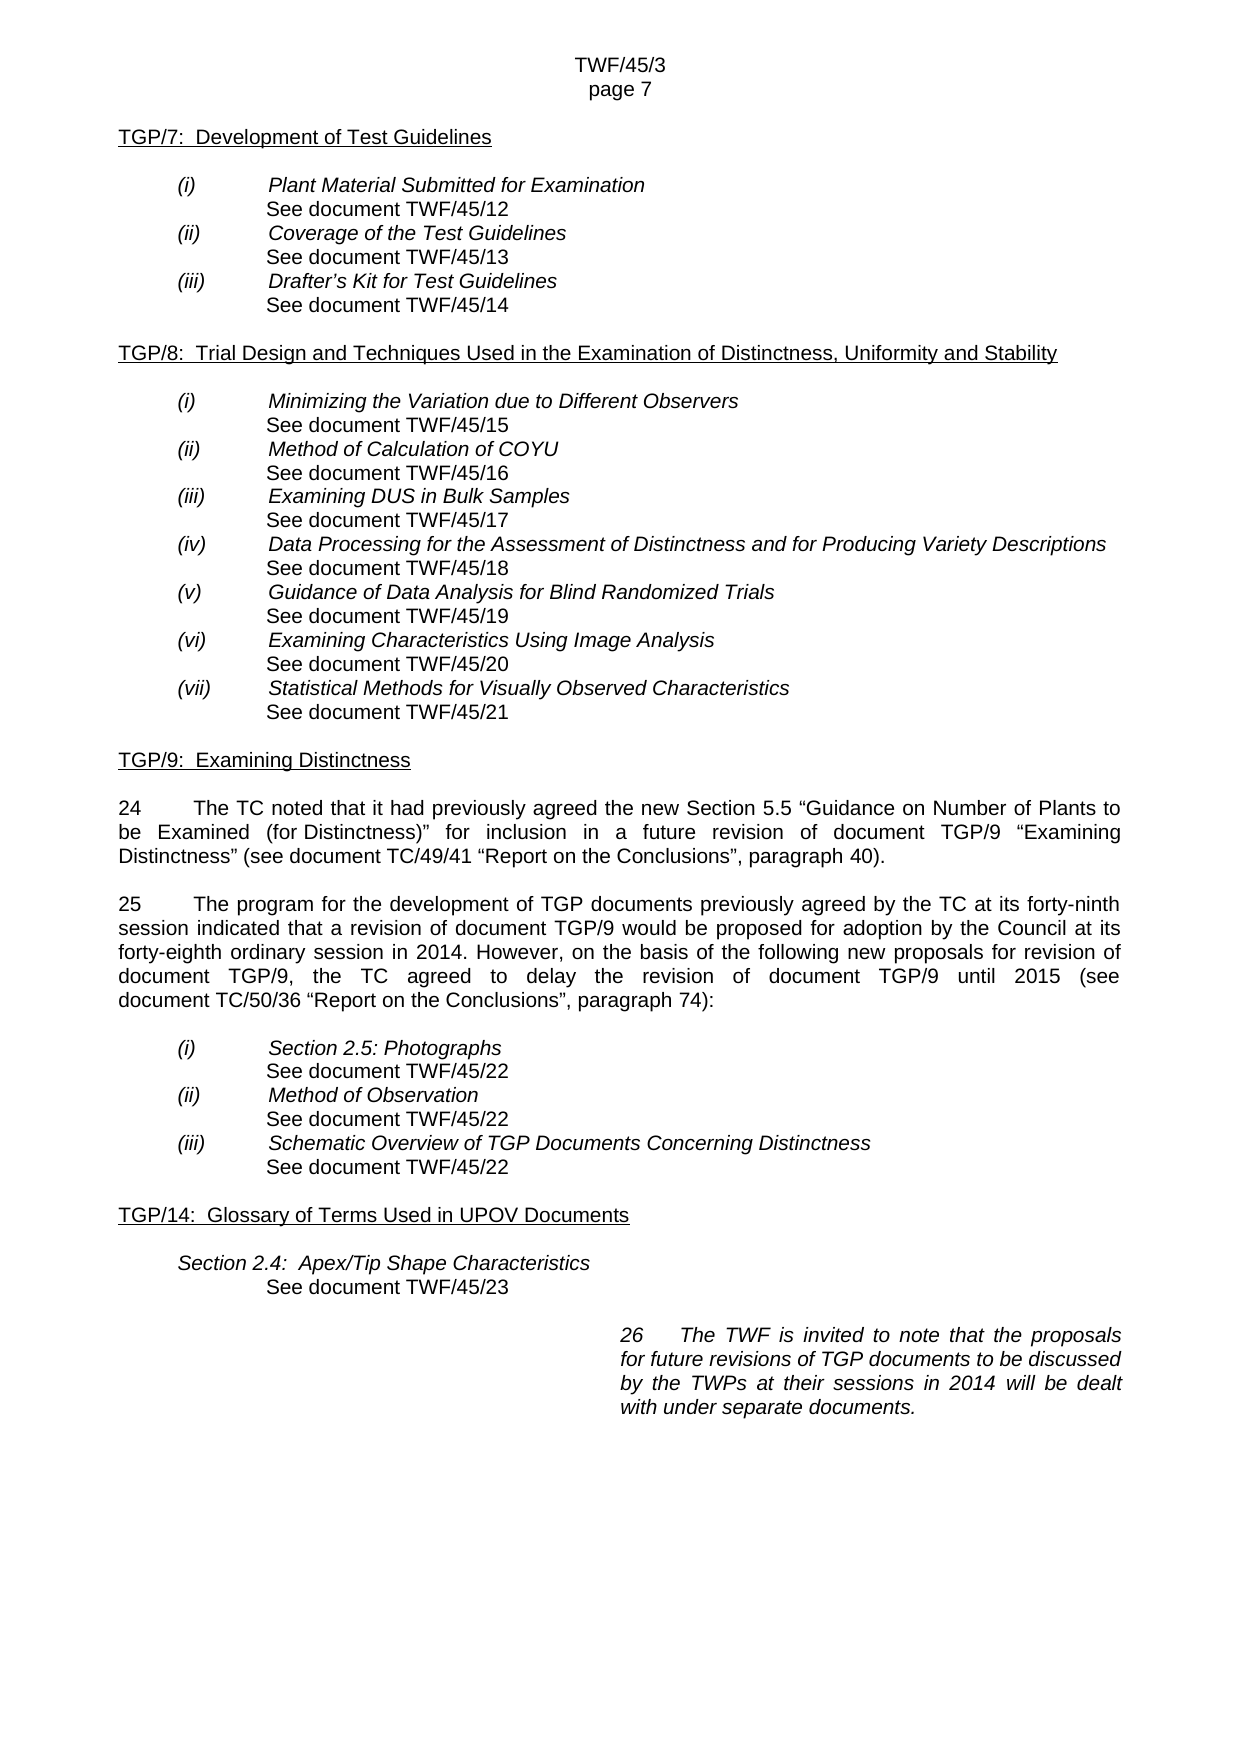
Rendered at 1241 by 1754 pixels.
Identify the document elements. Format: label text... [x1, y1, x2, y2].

text The program for the development of TGP documents previously agreed by the TC at its forty-ninth session indicated that a revision of document TGP/9 would be proposed for adoption by the Council at its forty-eighth ordinary session in 2014. However, on the basis of the following new proposals for revision of document TGP/9, the TC agreed to delay the revision of document TGP/9 until 2015 (see document TC/50/36 “Report on the Conclusions”, paragraph 74): [118, 892, 1122, 1011]
text See document TWF/45/22 [177, 1059, 1122, 1083]
text See document TWF/45/19 [177, 604, 1122, 628]
subtitle TGP/9: Examining Distinctness [118, 748, 1122, 772]
text See document TWF/45/14 [177, 293, 1122, 317]
subtitle TGP/8: Trial Design and Techniques Used in the Examination of Distinctness, Uniformity and Stability [118, 341, 1122, 364]
text See document TWF/45/21 [177, 700, 1122, 724]
text (ii) Coverage of the Test Guidelines [177, 221, 1122, 245]
text See document TWF/45/22 [177, 1155, 1122, 1179]
text (iii) Schematic Overview of TGP Documents Concerning Distinctness [177, 1131, 1122, 1155]
text The TC noted that it had previously agreed the new Section 5.5 “Guidance on Number of Plants to be Examined (for Distinctness)” for inclusion in a future revision of document TGP/9 “Examining Distinctness” (see document TC/49/41 “Report on the Conclusions”, paragraph 40). [118, 796, 1122, 868]
text Section 2.4: Apex/Tip Shape Characteristics [177, 1251, 1122, 1275]
text See document TWF/45/16 [177, 460, 1122, 484]
text See document TWF/45/23 [177, 1275, 1122, 1299]
subtitle TGP/7: Development of Test Guidelines [118, 125, 1122, 149]
text (i) Minimizing the Variation due to Different Observers [177, 388, 1122, 412]
text See document TWF/45/15 [177, 412, 1122, 436]
text (vi) Examining Characteristics Using Image Analysis [177, 628, 1122, 652]
text See document TWF/45/20 [177, 652, 1122, 676]
text (i) Plant Material Submitted for Examination [177, 173, 1122, 197]
text (iv) Data Processing for the Assessment of Distinctness and for Producing Variety Descriptions [177, 532, 1122, 556]
text (iii) Drafter’s Kit for Test Guidelines [177, 269, 1122, 293]
text See document TWF/45/22 [177, 1107, 1122, 1131]
text The TWF is invited to note that the proposals for future revisions of TGP documents to be discussed by the TWPs at their sessions in 2014 will be dealt with under separate documents. [620, 1323, 1122, 1419]
subtitle TGP/14: Glossary of Terms Used in UPOV Documents [118, 1203, 1122, 1227]
text See document TWF/45/13 [177, 245, 1122, 269]
text See document TWF/45/18 [177, 556, 1122, 580]
text (iii) Examining DUS in Bulk Samples [177, 484, 1122, 508]
text (ii) Method of Observation [177, 1083, 1122, 1107]
text (v) Guidance of Data Analysis for Blind Randomized Trials [177, 580, 1122, 604]
text (ii) Method of Calculation of COYU [177, 436, 1122, 460]
text See document TWF/45/12 [177, 197, 1122, 221]
text (i) Section 2.5: Photographs [177, 1035, 1122, 1059]
text (vii) Statistical Methods for Visually Observed Characteristics [177, 676, 1122, 700]
text See document TWF/45/17 [177, 508, 1122, 532]
